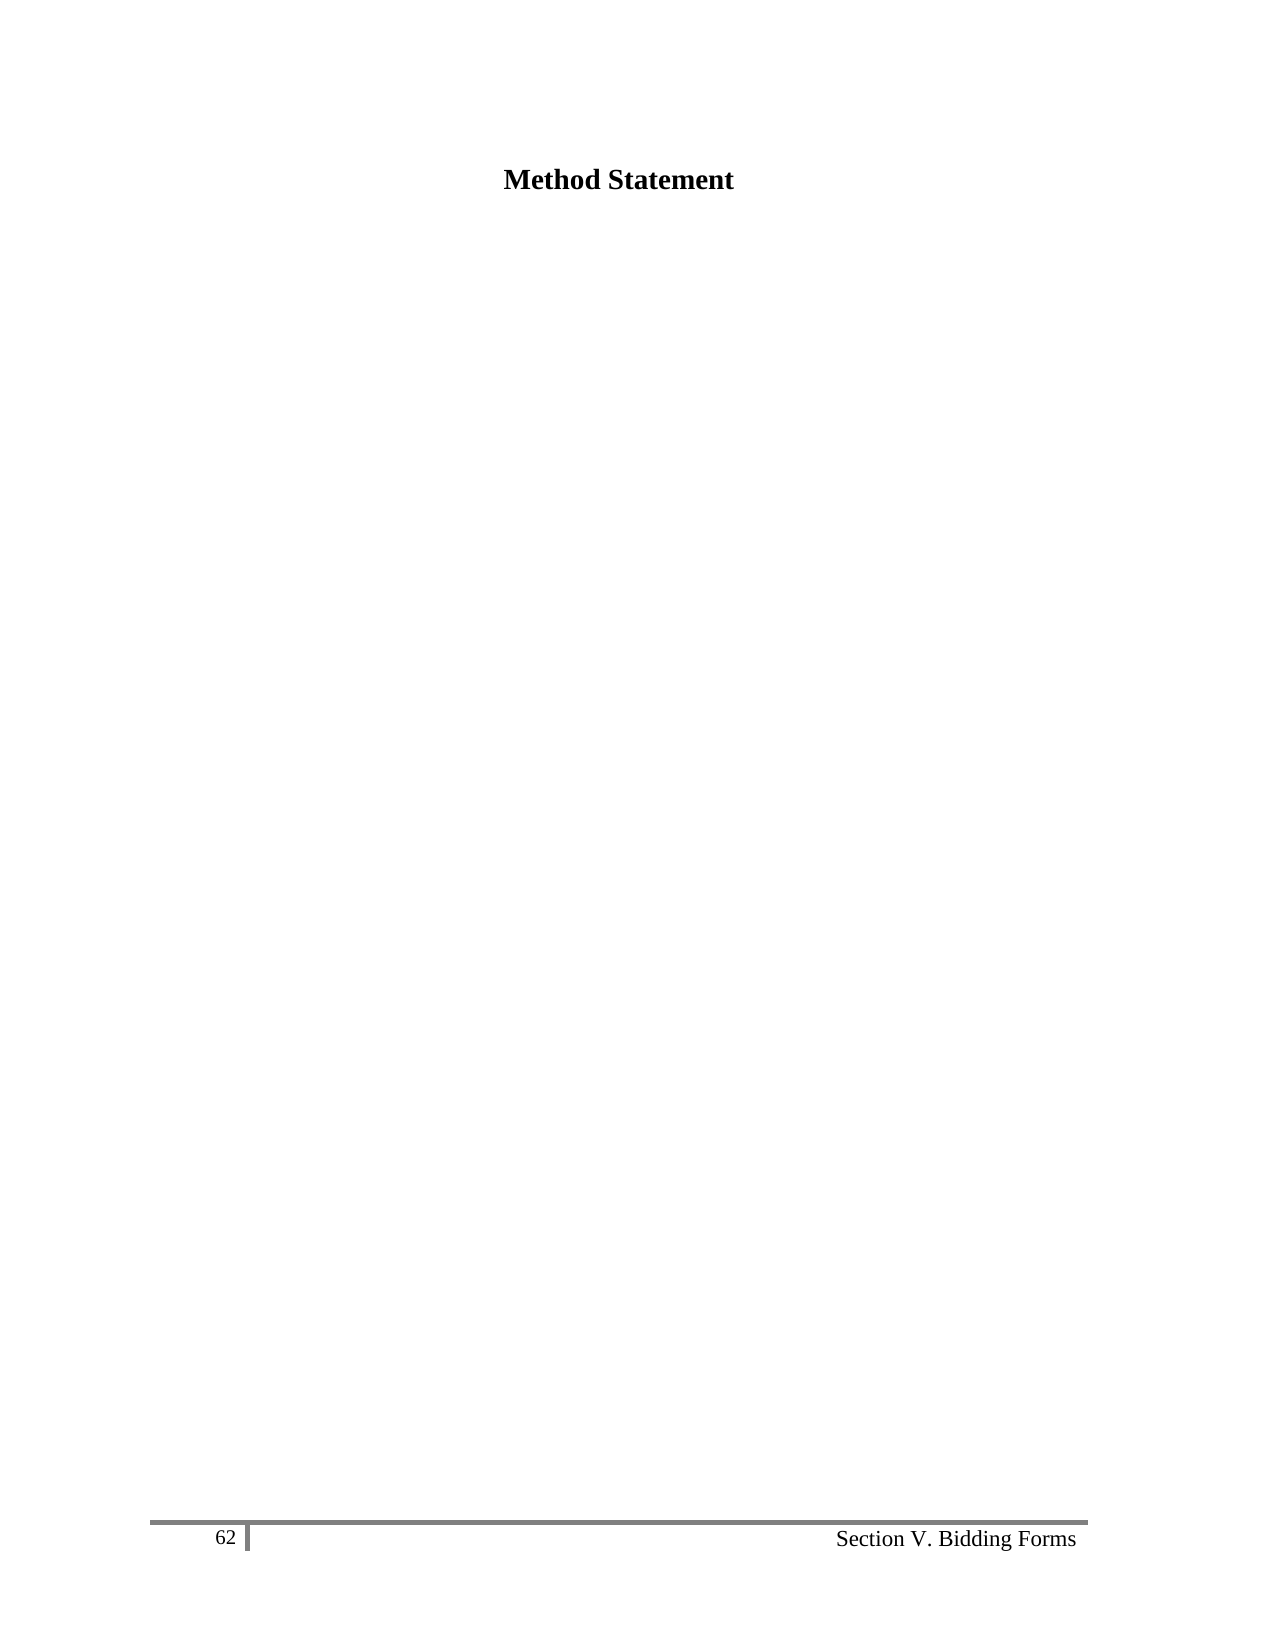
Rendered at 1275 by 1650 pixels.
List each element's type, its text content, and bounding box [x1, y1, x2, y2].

subtitle Method Statement [150, 162, 1087, 196]
